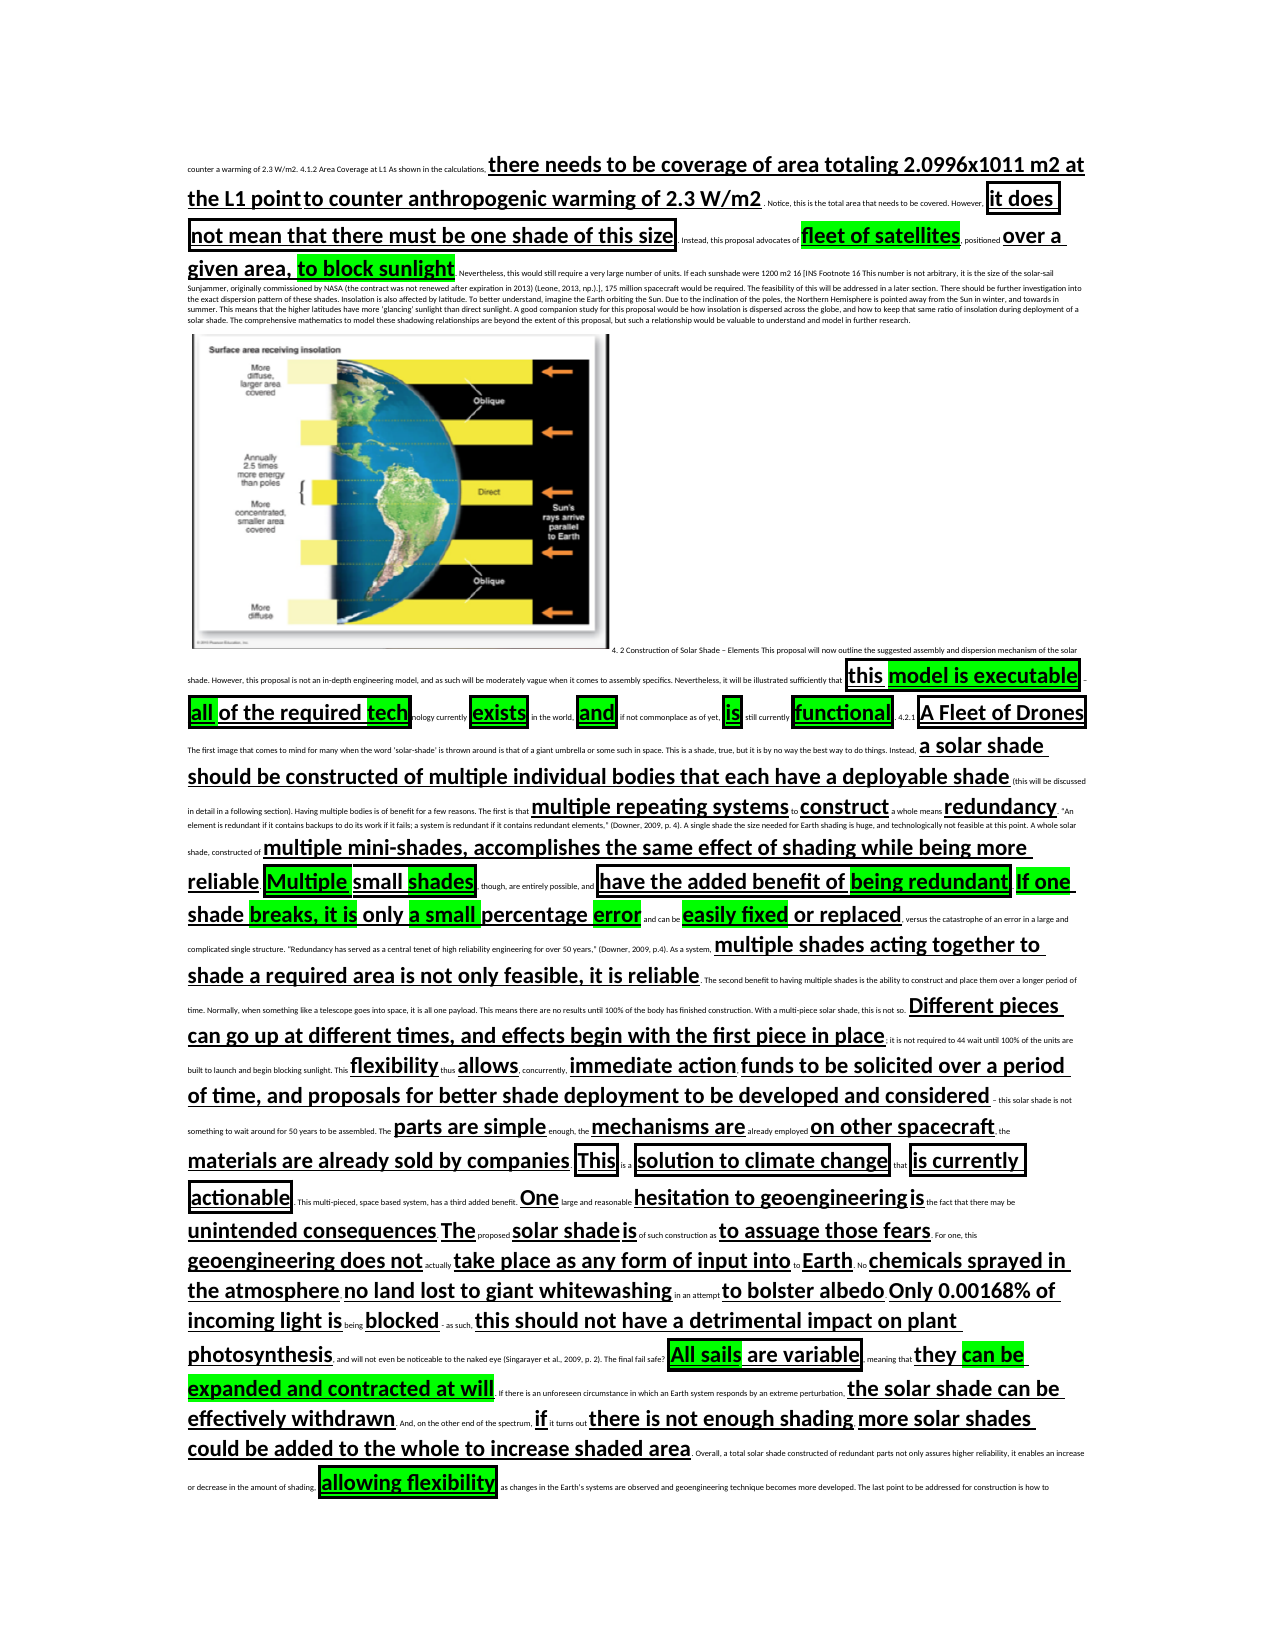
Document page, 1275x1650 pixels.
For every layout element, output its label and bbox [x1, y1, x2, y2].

text [187, 150, 1087, 1499]
picture [187, 328, 610, 654]
